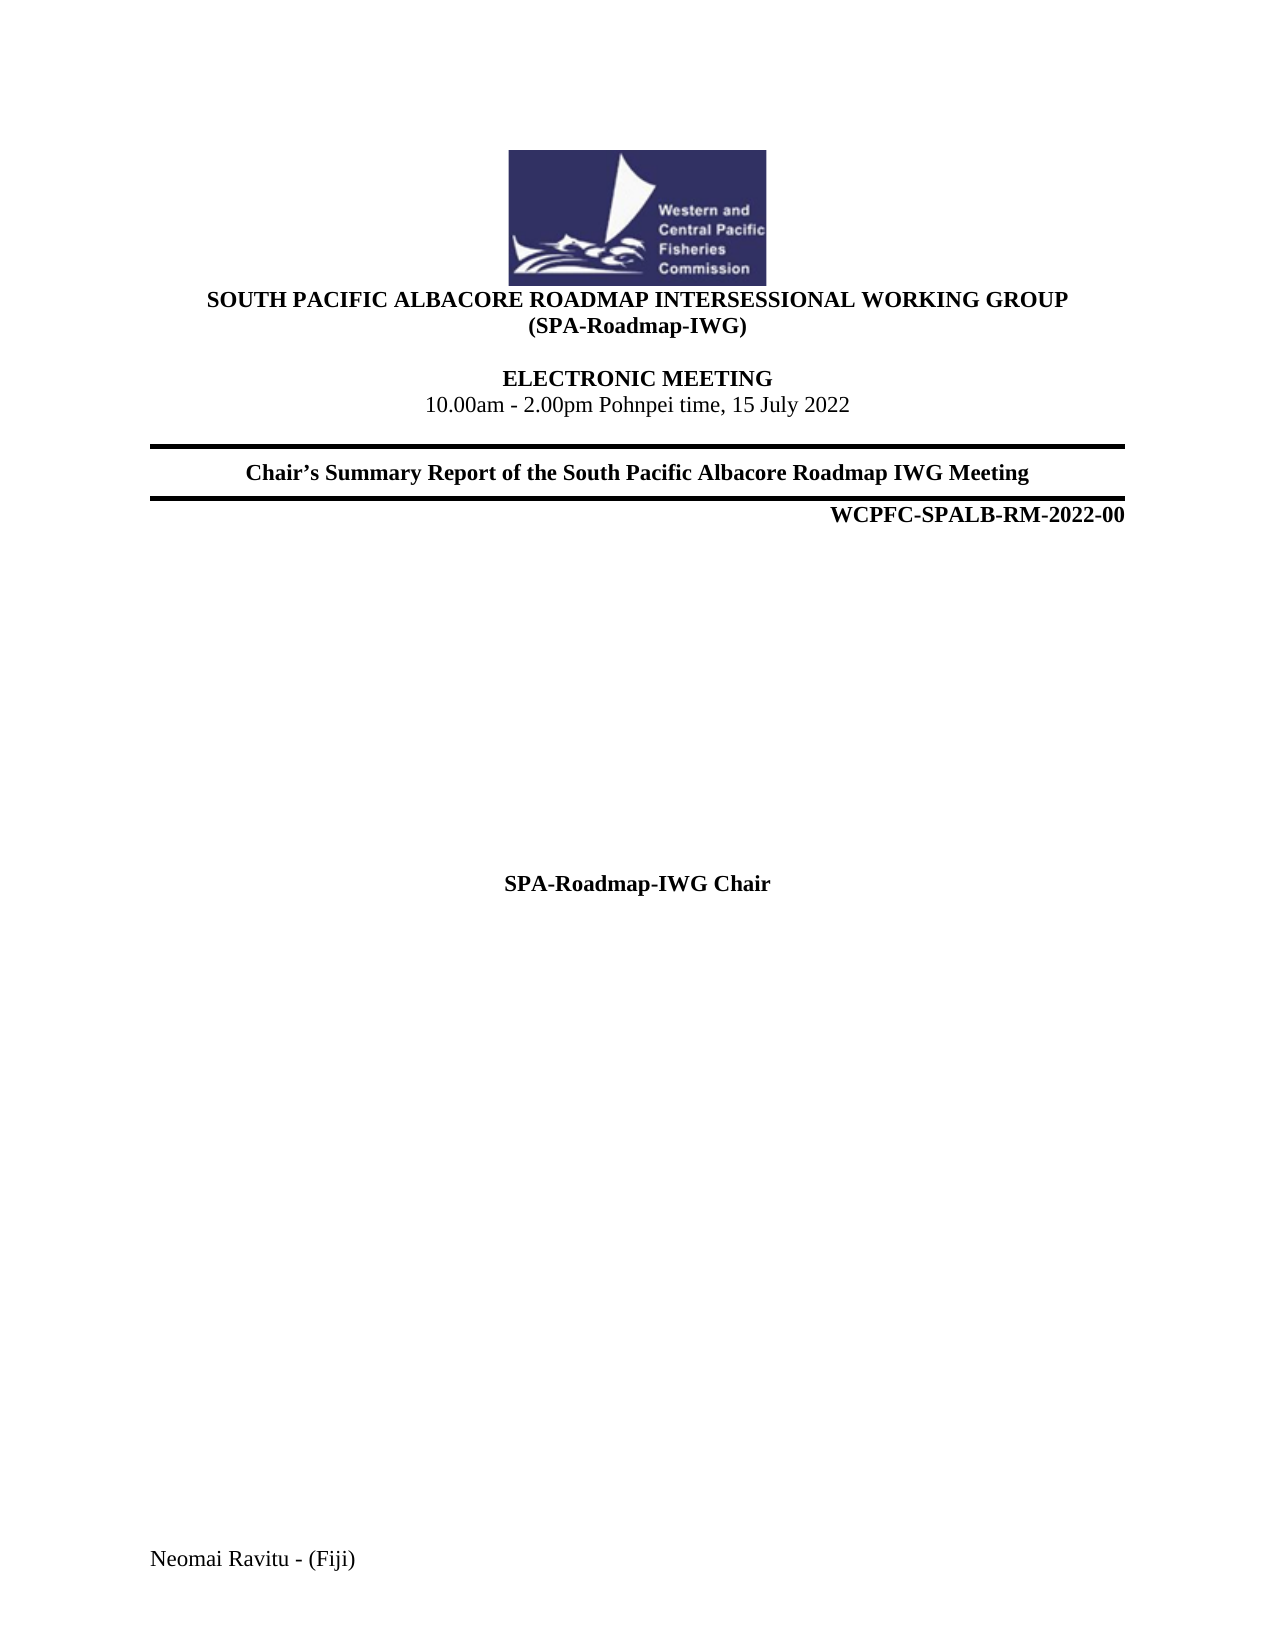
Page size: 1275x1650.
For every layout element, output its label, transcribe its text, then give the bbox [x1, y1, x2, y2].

picture [508, 150, 767, 286]
table_header Chair’s Summary Report of the South Pacific Albacore Roadmap IWG Meeting [150, 449, 1125, 496]
text SOUTH PACIFIC ALBACORE ROADMAP INTERSESSIONAL WORKING GROUP [150, 286, 1125, 312]
text 10.00am - 2.00pm Pohnpei time, 15 July 2022 [150, 391, 1125, 418]
text SPA-Roadmap-IWG Chair [150, 869, 1125, 896]
text (SPA-Roadmap-IWG) [150, 312, 1125, 339]
text WCPFC-SPALB-RM-2022-00 [150, 501, 1125, 527]
text ELECTRONIC MEETING [150, 365, 1125, 391]
